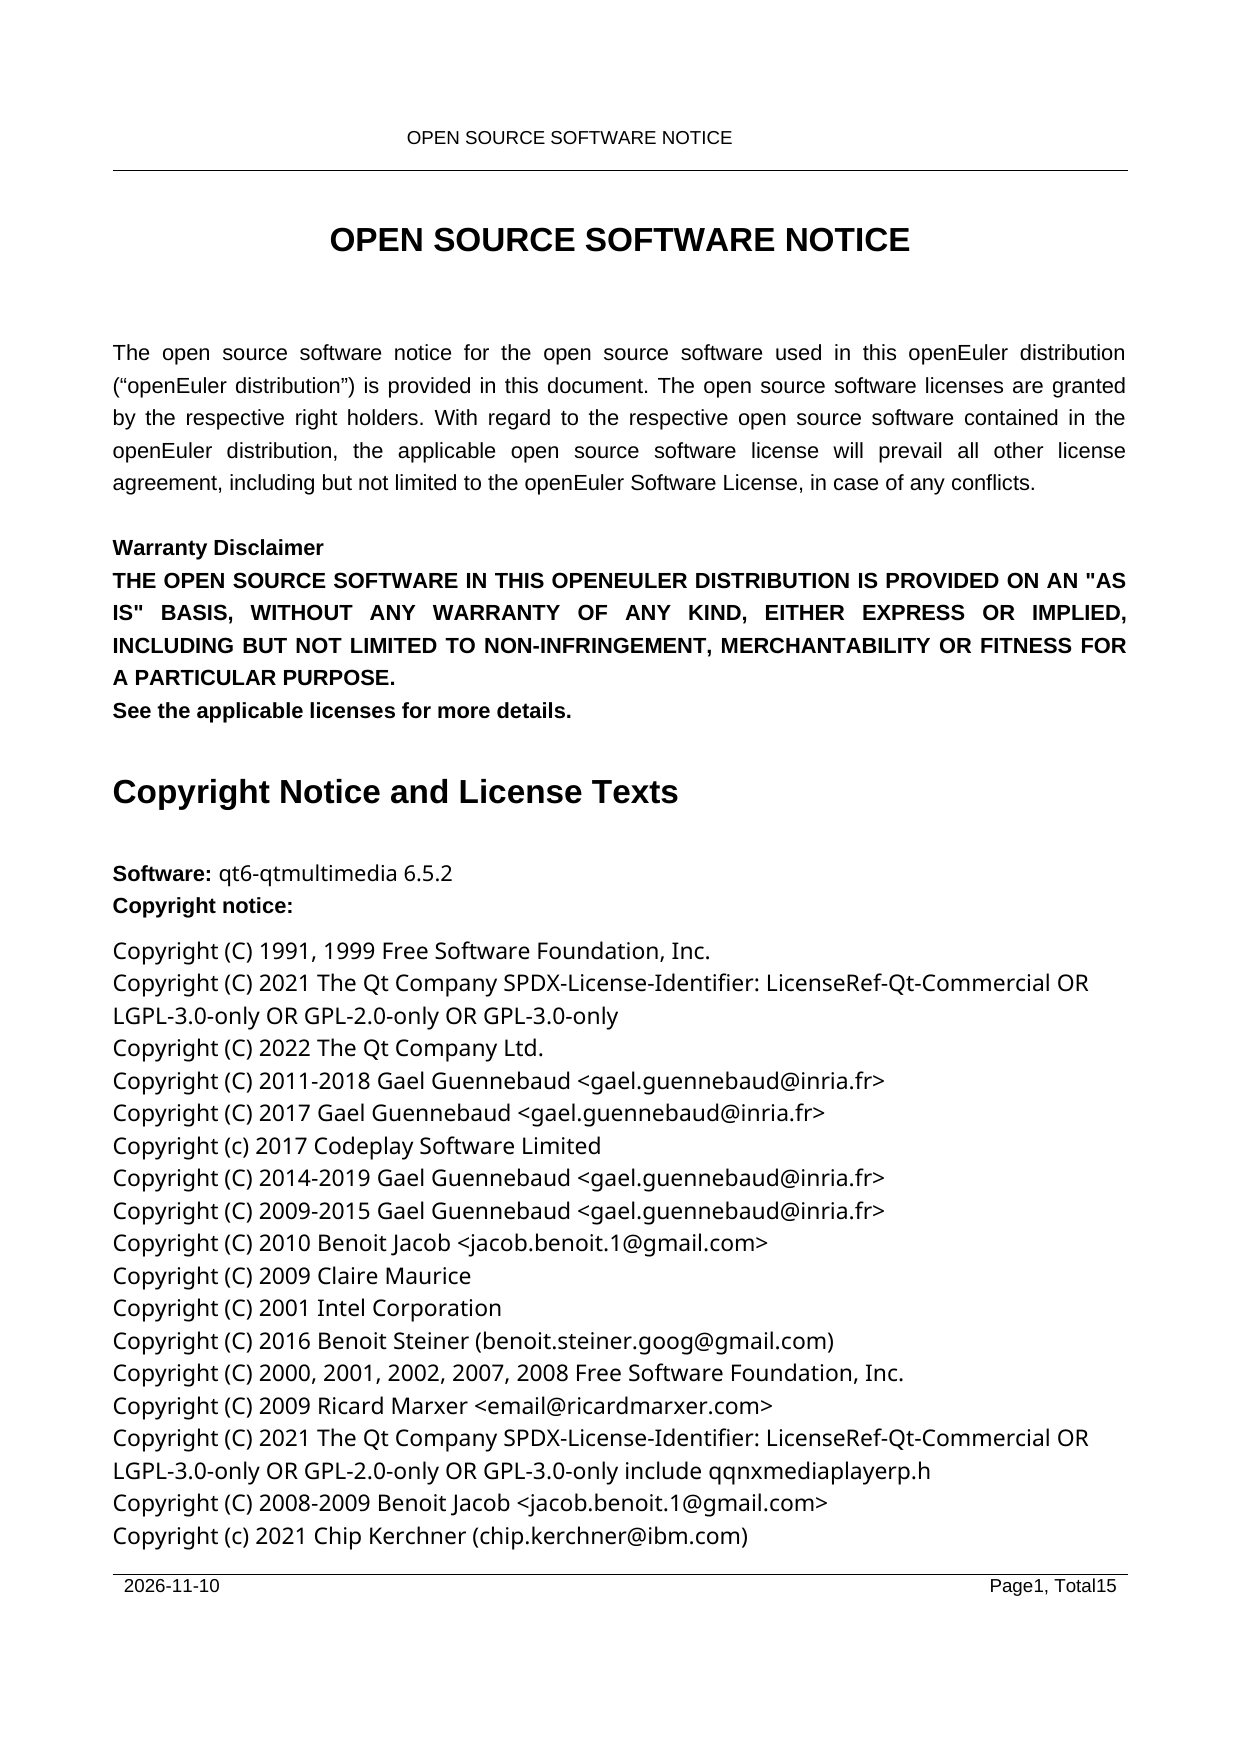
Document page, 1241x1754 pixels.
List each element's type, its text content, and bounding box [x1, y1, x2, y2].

title Software: qt6-qtmultimedia 6.5.2 [112, 856, 1128, 889]
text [112, 934, 1128, 1551]
text Copyright Notice and License Texts [112, 759, 1128, 824]
text The open source software notice for the open source software used in this openEuler distribution (“openEuler distribution”) is provided in this document. The open source software licenses are granted by the respective right holders. With regard to the respective open source software contained in the openEuler distribution, the applicable open source software license will prevail all other license agreement, including but not limited to the openEuler Software License, in case of any conflicts. [112, 336, 1128, 499]
text Copyright notice: [112, 889, 1128, 921]
text THE OPEN SOURCE SOFTWARE IN THIS OPENEULER DISTRIBUTION IS PROVIDED ON AN "AS IS" BASIS, WITHOUT ANY WARRANTY OF ANY KIND, EITHER EXPRESS OR IMPLIED, INCLUDING BUT NOT LIMITED TO NON-INFRINGEMENT, MERCHANTABILITY OR FITNESS FOR A PARTICULAR PURPOSE. See the applicable licenses for more details. [112, 564, 1128, 726]
text Warranty Disclaimer [112, 531, 1128, 564]
text OPEN SOURCE SOFTWARE NOTICE [112, 206, 1128, 271]
